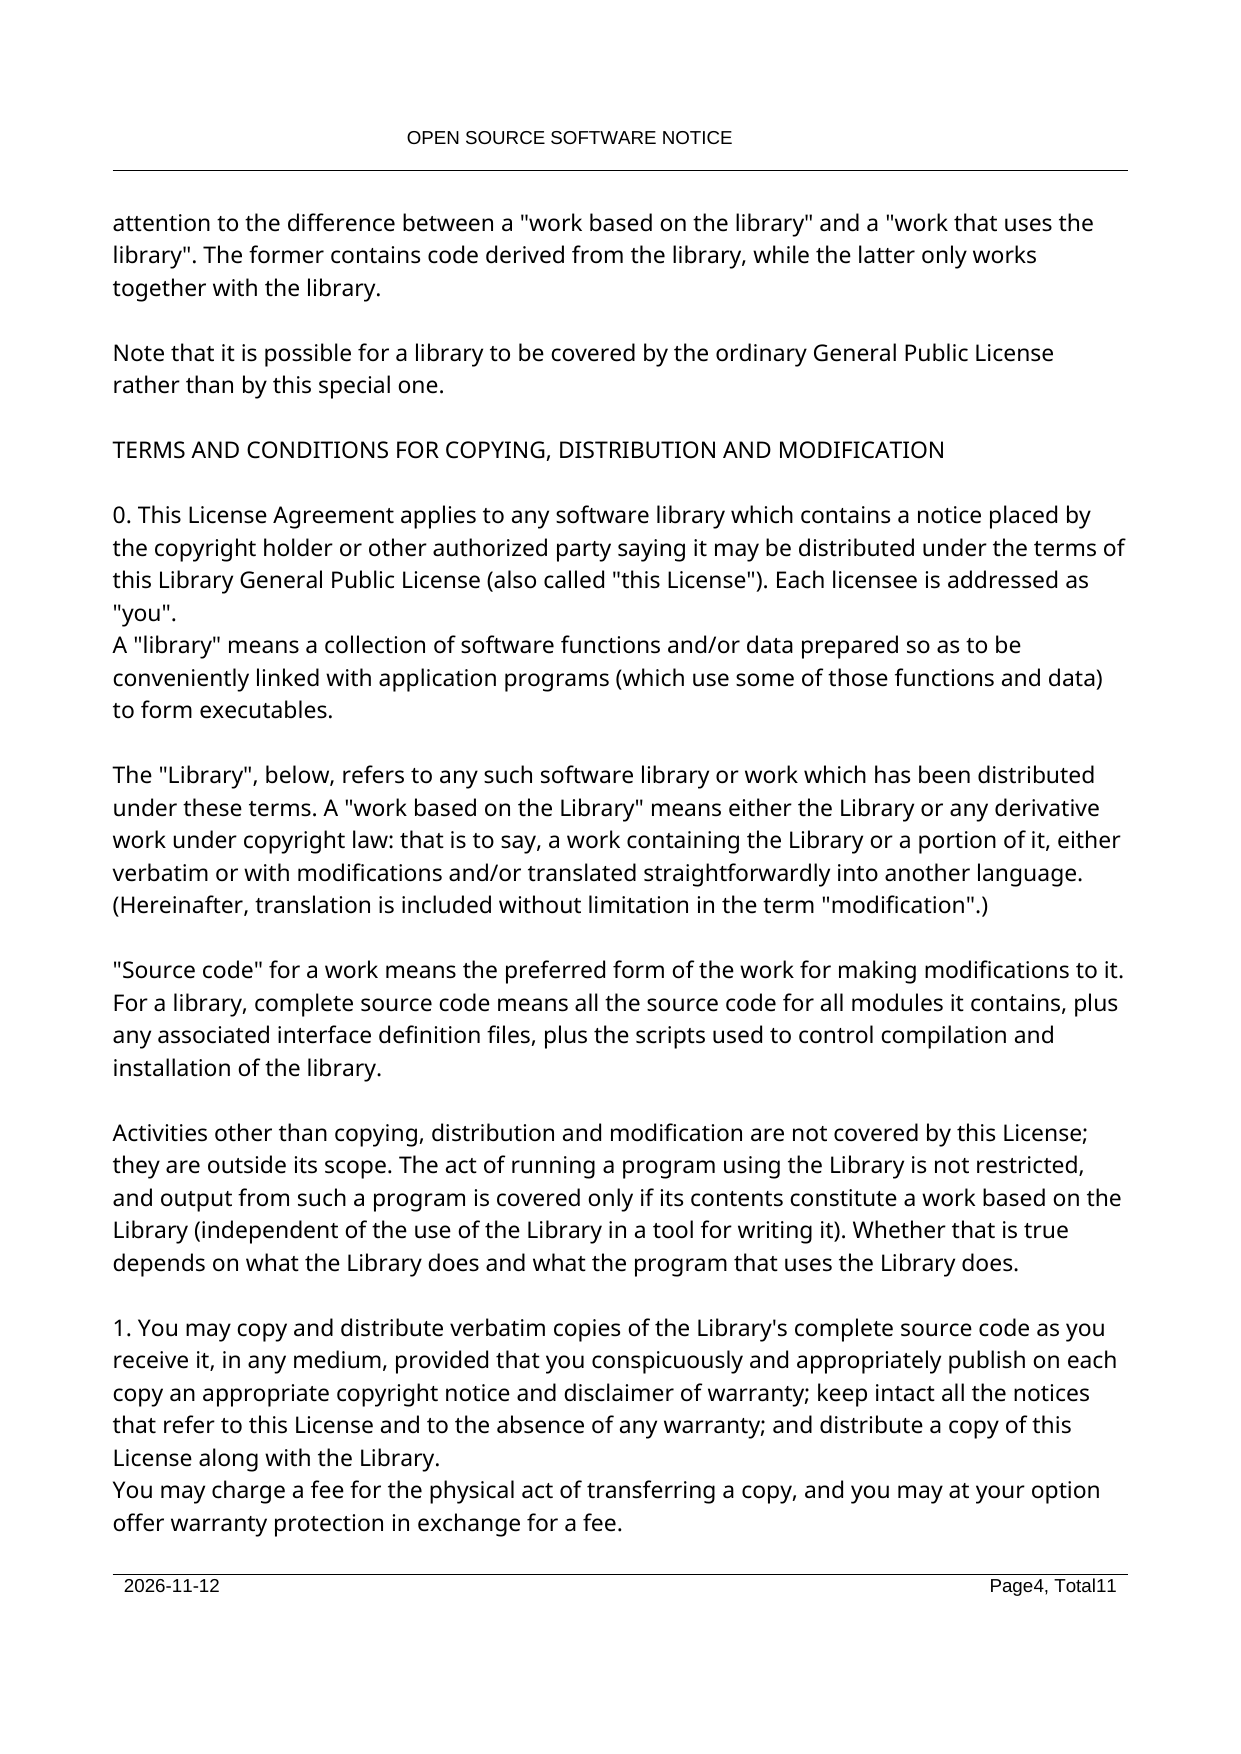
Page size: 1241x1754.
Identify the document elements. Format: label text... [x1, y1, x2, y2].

text TERMS AND CONDITIONS FOR COPYING, DISTRIBUTION AND MODIFICATION [112, 434, 1128, 466]
text Activities other than copying, distribution and modification are not covered by this License; they are outside its scope. The act of running a program using the Library is not restricted, and output from such a program is covered only if its contents constitute a work based on the Library (independent of the use of the Library in a tool for writing it). Whether that is true depends on what the Library does and what the program that uses the Library does. [112, 1116, 1128, 1279]
text "Source code" for a work means the preferred form of the work for making modifications to it. For a library, complete source code means all the source code for all modules it contains, plus any associated interface definition files, plus the scripts used to control compilation and installation of the library. [112, 954, 1128, 1084]
text You may charge a fee for the physical act of transferring a copy, and you may at your option offer warranty protection in exchange for a fee. [112, 1474, 1128, 1539]
text A "library" means a collection of software functions and/or data prepared so as to be conveniently linked with application programs (which use some of those functions and data) to form executables. [112, 629, 1128, 726]
text 1. You may copy and distribute verbatim copies of the Library's complete source code as you receive it, in any medium, provided that you conspicuously and appropriately publish on each copy an appropriate copyright notice and disclaimer of warranty; keep intact all the notices that refer to this License and to the absence of any warranty; and distribute a copy of this License along with the Library. [112, 1311, 1128, 1474]
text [112, 206, 1128, 304]
text The "Library", below, refers to any such software library or work which has been distributed under these terms. A "work based on the Library" means either the Library or any derivative work under copyright law: that is to say, a work containing the Library or a portion of it, either verbatim or with modifications and/or translated straightforwardly into another language. (Hereinafter, translation is included without limitation in the term "modification".) [112, 759, 1128, 921]
text Note that it is possible for a library to be covered by the ordinary General Public License rather than by this special one. [112, 336, 1128, 401]
text 0. This License Agreement applies to any software library which contains a notice placed by the copyright holder or other authorized party saying it may be distributed under the terms of this Library General Public License (also called "this License"). Each licensee is addressed as "you". [112, 499, 1128, 629]
